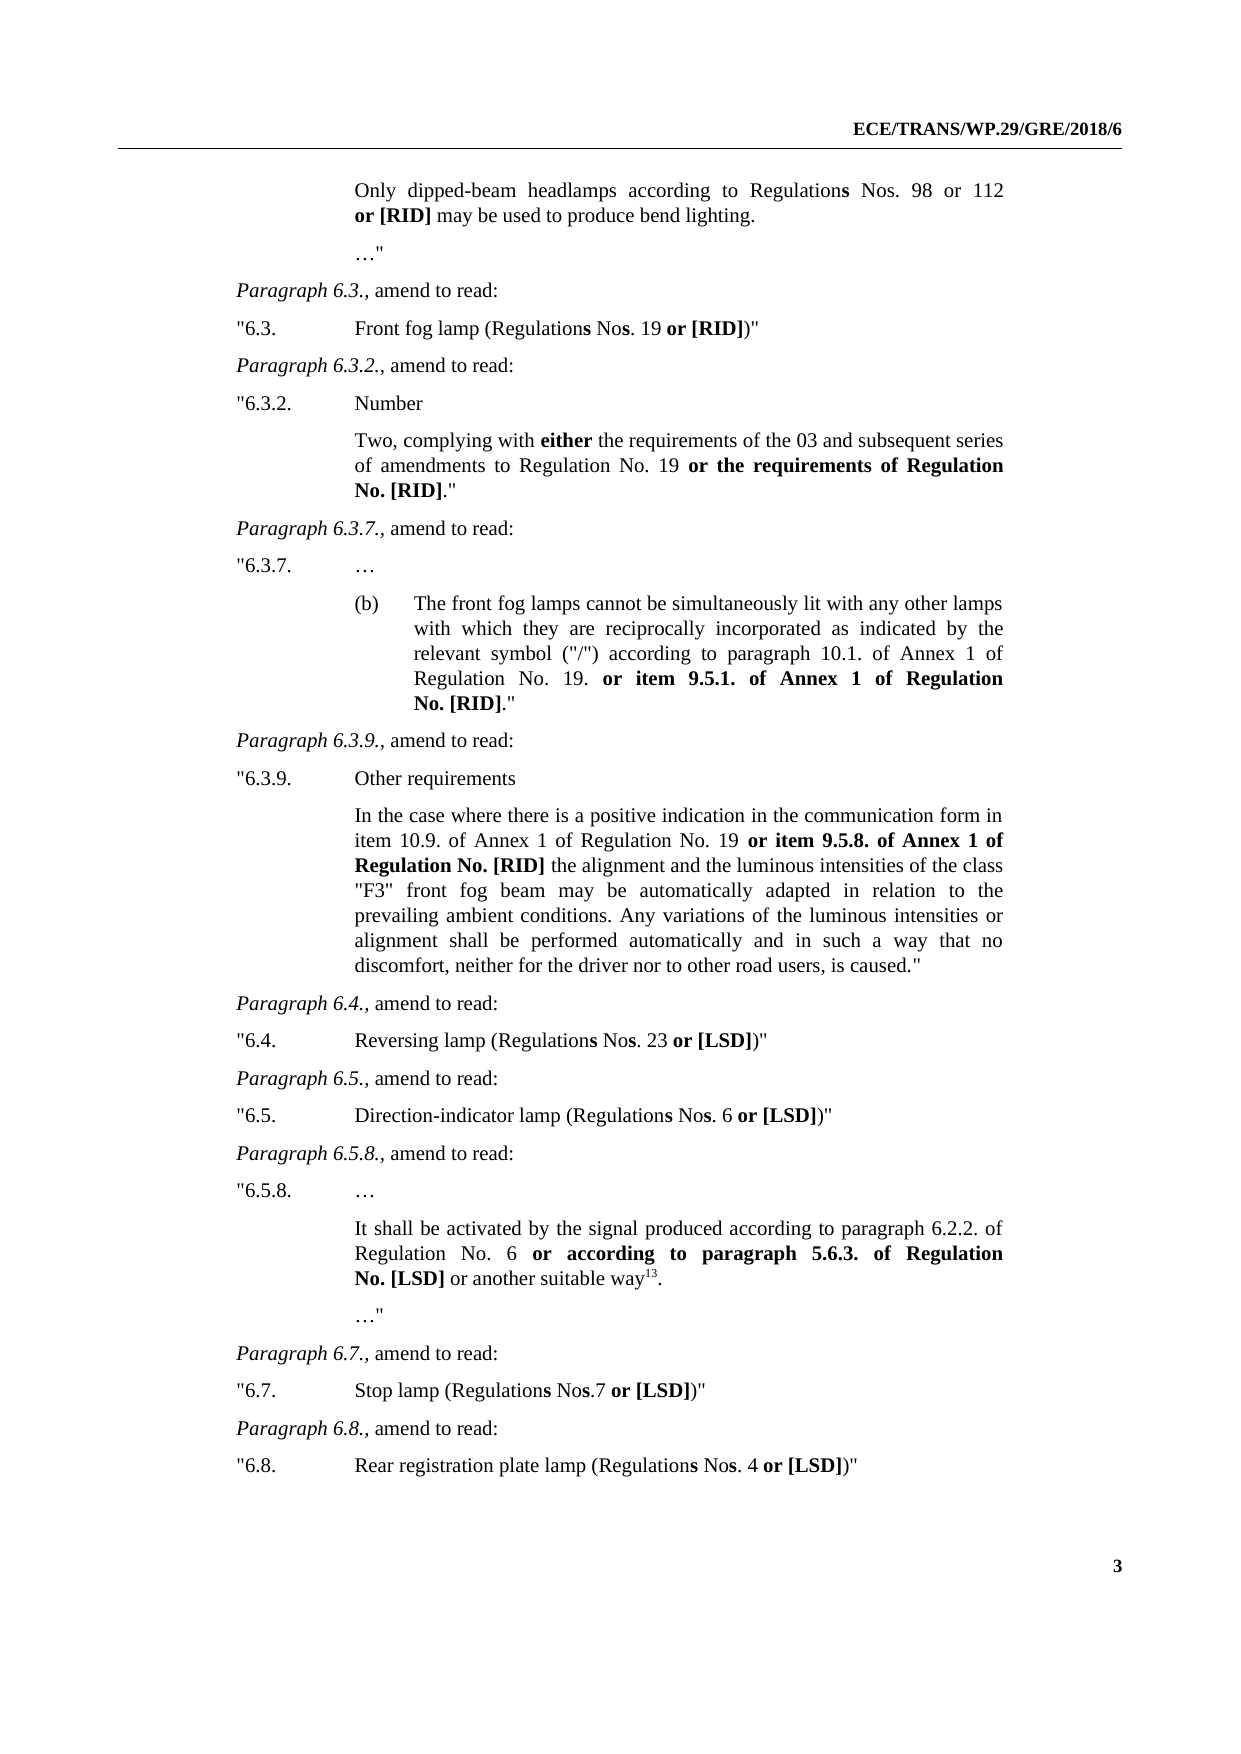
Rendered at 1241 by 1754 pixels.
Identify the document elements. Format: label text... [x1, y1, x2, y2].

text Paragraph 6.3.9., amend to read: [236, 727, 1004, 752]
text "6.5. Direction-indicator lamp (Regulations Nos. 6 or [LSD])" [236, 1102, 1004, 1127]
text Paragraph 6.8., amend to read: [236, 1415, 1004, 1440]
text "6.5.8. … [236, 1177, 1004, 1202]
text Two, complying with either the requirements of the 03 and subsequent series of amendments to Regulation No. 19 or the requirements of Regulation No. [RID]." [354, 427, 1004, 502]
text "6.3.2. Number [236, 390, 1004, 415]
text "6.4. Reversing lamp (Regulations Nos. 23 or [LSD])" [236, 1027, 1004, 1052]
text "6.7. Stop lamp (Regulations Nos.7 or [LSD])" [236, 1377, 1004, 1402]
text Paragraph 6.4., amend to read: [236, 990, 1004, 1015]
text (b) The front fog lamps cannot be simultaneously lit with any other lamps with which they are reciprocally incorporated as indicated by the relevant symbol ("/") according to paragraph 10.1. of Annex 1 of Regulation No. 19. or item 9.5.1. of Annex 1 of Regulation No. [RID]." [354, 590, 1004, 715]
text Paragraph 6.3.7., amend to read: [236, 515, 1004, 540]
text Paragraph 6.3.2., amend to read: [236, 352, 1004, 377]
text Paragraph 6.3., amend to read: [236, 277, 1004, 302]
text Paragraph 6.7., amend to read: [236, 1340, 1004, 1365]
text "6.3.7. … [236, 552, 1004, 577]
text Paragraph 6.5.8., amend to read: [236, 1140, 1004, 1165]
text …" [354, 1302, 1004, 1327]
text Paragraph 6.5., amend to read: [236, 1065, 1004, 1090]
text It shall be activated by the signal produced according to paragraph 6.2.2. of Regulation No. 6 or according to paragraph 5.6.3. of Regulation No. [LSD] or another suitable way13. [354, 1215, 1004, 1290]
text …" [354, 240, 1004, 265]
text In the case where there is a positive indication in the communication form in item 10.9. of Annex 1 of Regulation No. 19 or item 9.5.8. of Annex 1 of Regulation No. [RID] the alignment and the luminous intensities of the class "F3" front fog beam may be automatically adapted in relation to the prevailing ambient conditions. Any variations of the luminous intensities or alignment shall be performed automatically and in such a way that no discomfort, neither for the driver nor to other road users, is caused." [354, 802, 1004, 977]
text "6.3.9. Other requirements [236, 765, 1004, 790]
text "6.3. Front fog lamp (Regulations Nos. 19 or [RID])" [236, 315, 1004, 340]
text Only dipped-beam headlamps according to Regulations Nos. 98 or 112 or [RID] may be used to produce bend lighting. [354, 177, 1004, 227]
text "6.8. Rear registration plate lamp (Regulations Nos. 4 or [LSD])" [236, 1452, 1004, 1477]
